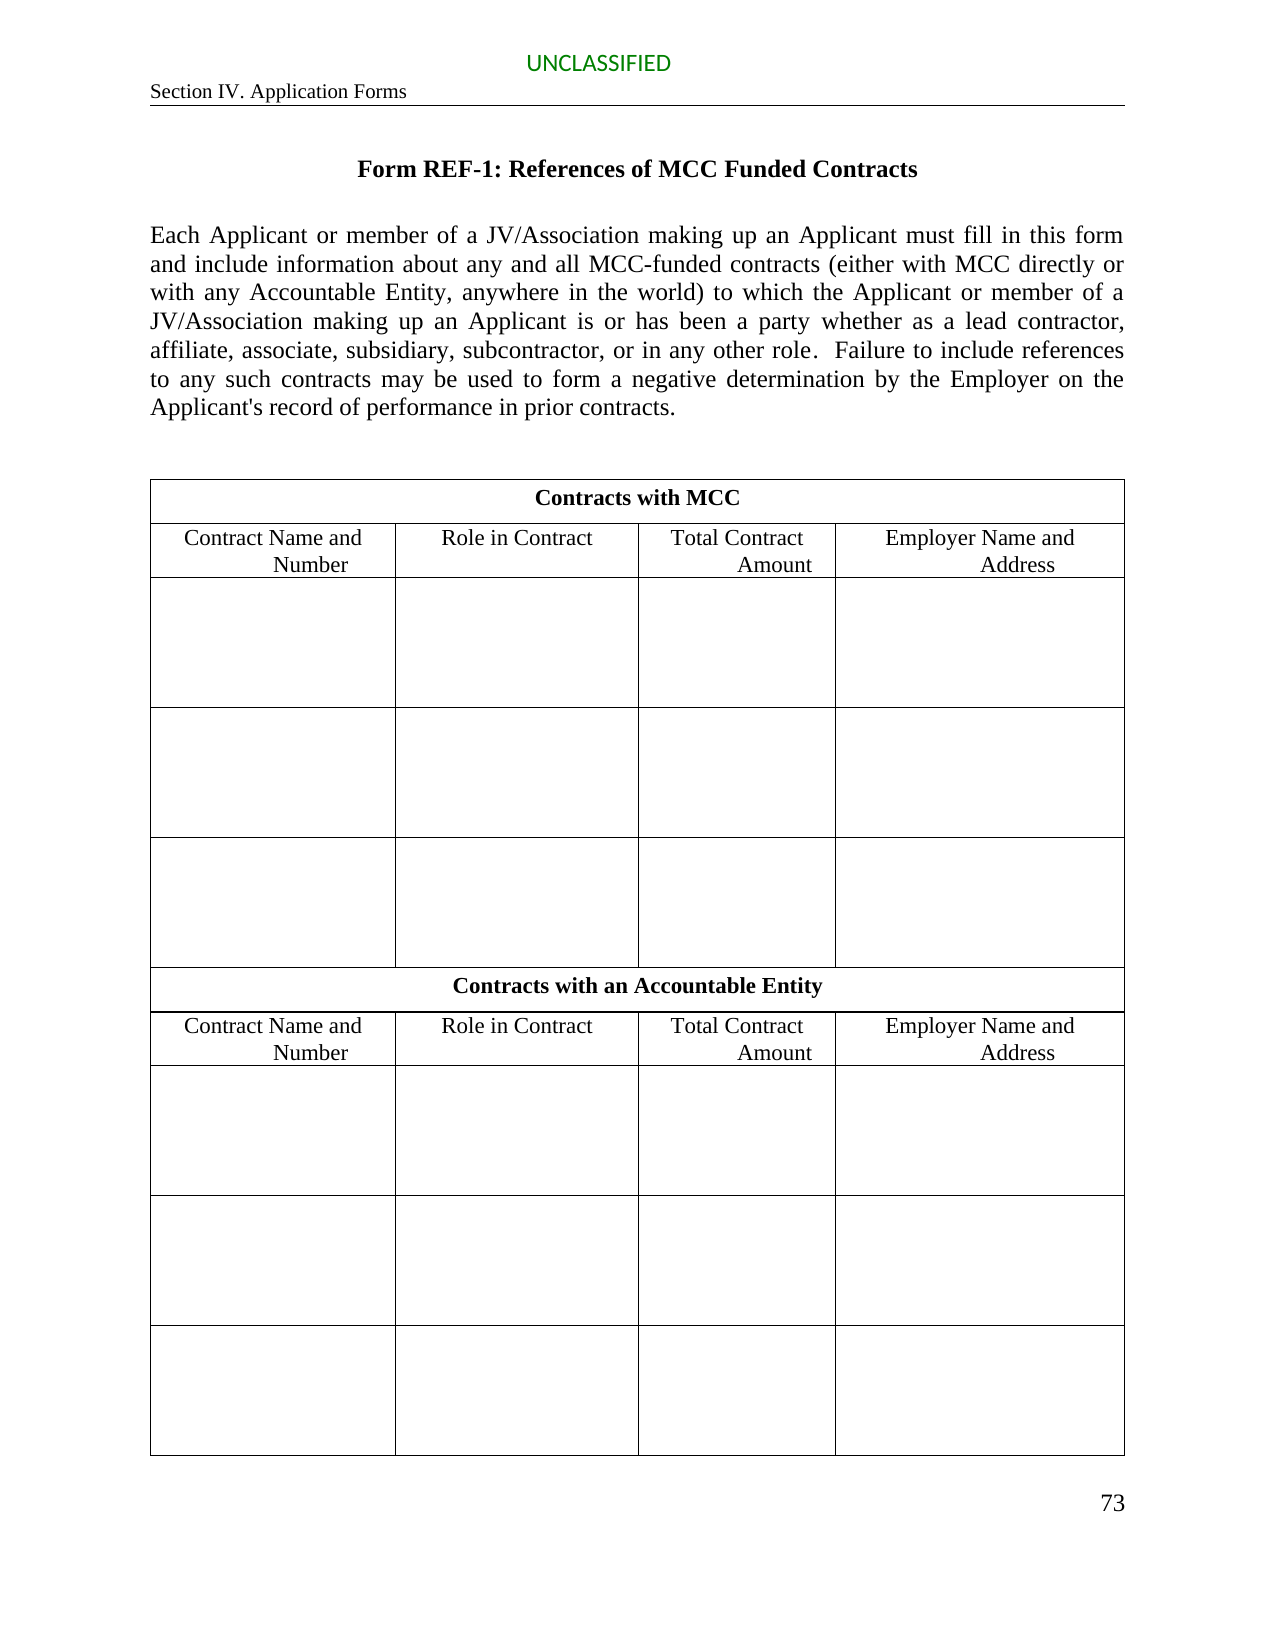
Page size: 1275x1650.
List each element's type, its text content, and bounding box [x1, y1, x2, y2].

table_cell [836, 1196, 1124, 1325]
table_cell Contract Name and Number [151, 1013, 395, 1065]
table_cell Contracts with an Accountable Entity [151, 968, 1124, 1011]
table_cell Contract Name and Number [151, 524, 395, 577]
table_cell [639, 1196, 835, 1325]
table_cell [151, 1066, 395, 1195]
table_cell [639, 708, 835, 837]
table_cell [836, 578, 1124, 707]
table_cell [836, 838, 1124, 967]
table_cell Role in Contract [396, 524, 638, 577]
table_cell [396, 838, 638, 967]
text Form REF-1: References of MCC Funded Contracts [150, 154, 1125, 183]
table_cell [396, 1196, 638, 1325]
table_cell [639, 578, 835, 707]
text Each Applicant or member of a JV/Association making up an Applicant must fill in this form and include information about any and all MCC-funded contracts (either with MCC directly or with any Accountable Entity, anywhere in the world) to which the Applicant or member of a JV/Association making up an Applicant is or has been a party whether as a lead contractor, affiliate, associate, subsidiary, subcontractor, or in any other role. Failure to include references to any such contracts may be used to form a negative determination by the Employer on the Applicant's record of performance in prior contracts. [150, 220, 1125, 421]
table_cell Total Contract Amount [639, 524, 835, 577]
table_cell [151, 578, 395, 707]
table_cell [151, 838, 395, 967]
table_cell [639, 1326, 835, 1455]
table_cell Role in Contract [396, 1013, 638, 1065]
table_cell [639, 838, 835, 967]
table_cell [396, 578, 638, 707]
table_cell Total Contract Amount [639, 1013, 835, 1065]
table_cell [396, 708, 638, 837]
table_cell [836, 1326, 1124, 1455]
table_header Contracts with MCC [151, 480, 1124, 523]
table_cell [396, 1326, 638, 1455]
table_cell [151, 708, 395, 837]
table_cell [151, 1326, 395, 1455]
table_cell [836, 708, 1124, 837]
table_cell [836, 1066, 1124, 1195]
table_cell Employer Name and Address [836, 524, 1124, 577]
table_cell [151, 1196, 395, 1325]
table_cell [639, 1066, 835, 1195]
table_cell Employer Name and Address [836, 1013, 1124, 1065]
table_cell [396, 1066, 638, 1195]
